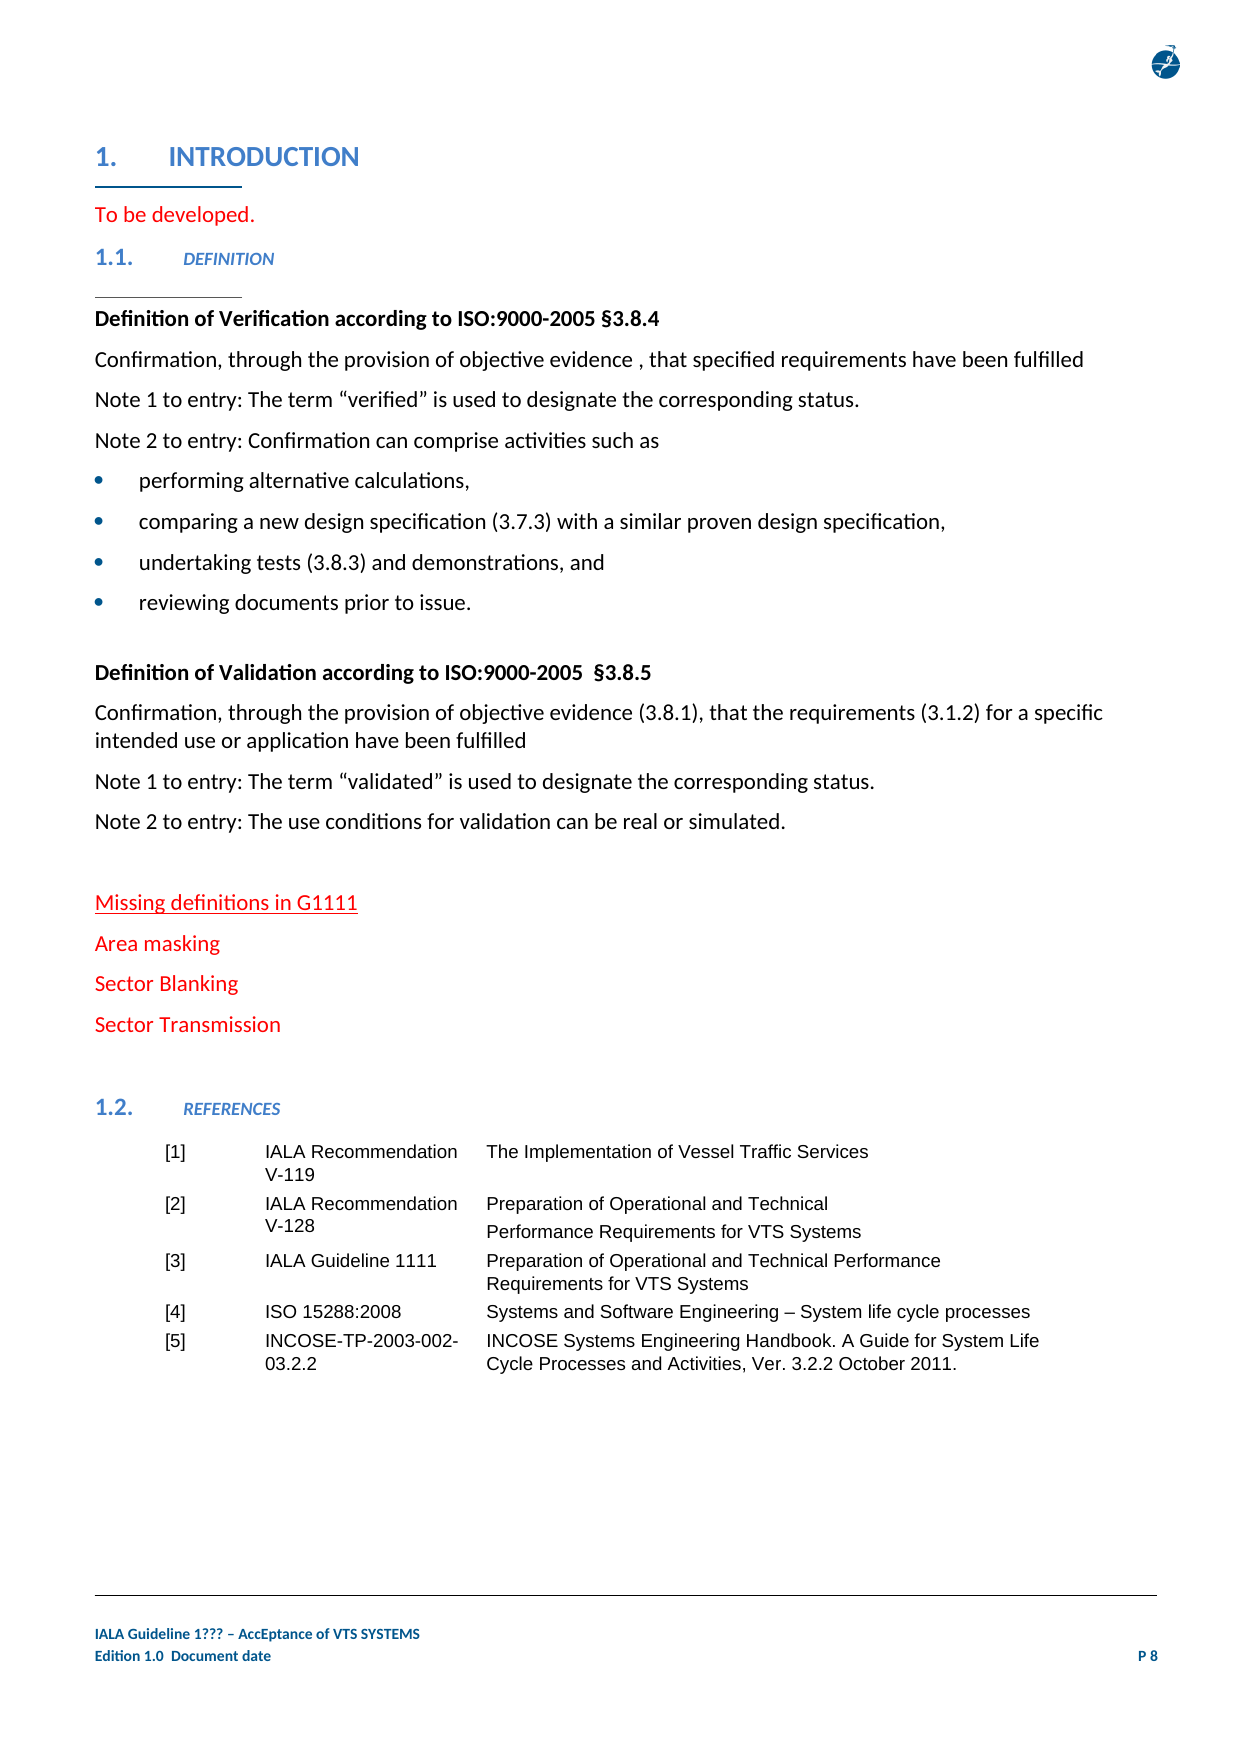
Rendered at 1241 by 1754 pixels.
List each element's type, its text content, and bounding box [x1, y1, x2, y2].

picture [1120, 0, 1239, 114]
text To be developed. [94, 200, 1157, 228]
table_cell INCOSE Systems Engineering Handbook. A Guide for System Life Cycle Processes and Activities, Ver. 3.2.2 October 2011. [475, 1323, 1053, 1374]
table_cell ISO 15288:2008 [254, 1294, 475, 1323]
text Note 1 to entry: The term “validated” is used to designate the corresponding status. [94, 767, 1157, 795]
table_cell INCOSE-TP-2003-002-03.2.2 [254, 1323, 475, 1374]
text Confirmation, through the provision of objective evidence (3.8.1), that the requirements (3.1.2) for a specific intended use or application have been fulfilled [94, 698, 1157, 754]
text performing alternative calculations, [94, 467, 1157, 495]
table_cell [3] [154, 1243, 253, 1294]
text Sector Transmission [94, 1010, 1157, 1038]
text Missing definitions in G1111 [94, 888, 1157, 917]
text comparing a new design specification (3.7.3) with a similar proven design specification, [94, 507, 1157, 535]
subtitle References [94, 1091, 1157, 1122]
text Definition of Verification according to ISO:9000-2005 §3.8.4 [94, 304, 1157, 333]
table_cell Preparation of Operational and Technical Performance Requirements for VTS Systems [475, 1243, 1053, 1294]
table_header [1] [154, 1134, 253, 1185]
text Note 2 to entry: The use conditions for validation can be real or simulated. [94, 807, 1157, 836]
text Area masking [94, 929, 1157, 957]
text Definition of Validation according to ISO:9000-2005 §3.8.5 [94, 658, 1157, 686]
text Note 1 to entry: The term “verified” is used to designate the corresponding status. [94, 386, 1157, 414]
table_cell [2] [154, 1185, 253, 1243]
table_cell [5] [154, 1323, 253, 1374]
text Note 2 to entry: Confirmation can comprise activities such as [94, 426, 1157, 454]
text Sector Blanking [94, 969, 1157, 998]
text reviewing documents prior to issue. [94, 588, 1157, 616]
text undertaking tests (3.8.3) and demonstrations, and [94, 548, 1157, 576]
text Confirmation, through the provision of objective evidence , that specified requirements have been fulfilled [94, 345, 1157, 373]
table_cell IALA Guideline 1111 [254, 1243, 475, 1294]
table_cell IALA Recommendation V-128 [254, 1185, 475, 1243]
table_cell [4] [154, 1294, 253, 1323]
subtitle INTRODUCTION [94, 138, 1157, 174]
table_header The Implementation of Vessel Traffic Services [475, 1134, 1053, 1185]
subtitle definition [94, 241, 1157, 271]
table_header IALA Recommendation V-119 [254, 1134, 475, 1185]
table_cell Preparation of Operational and Technical Performance Requirements for VTS Systems [475, 1185, 1053, 1243]
table_cell Systems and Software Engineering – System life cycle processes [475, 1294, 1053, 1323]
